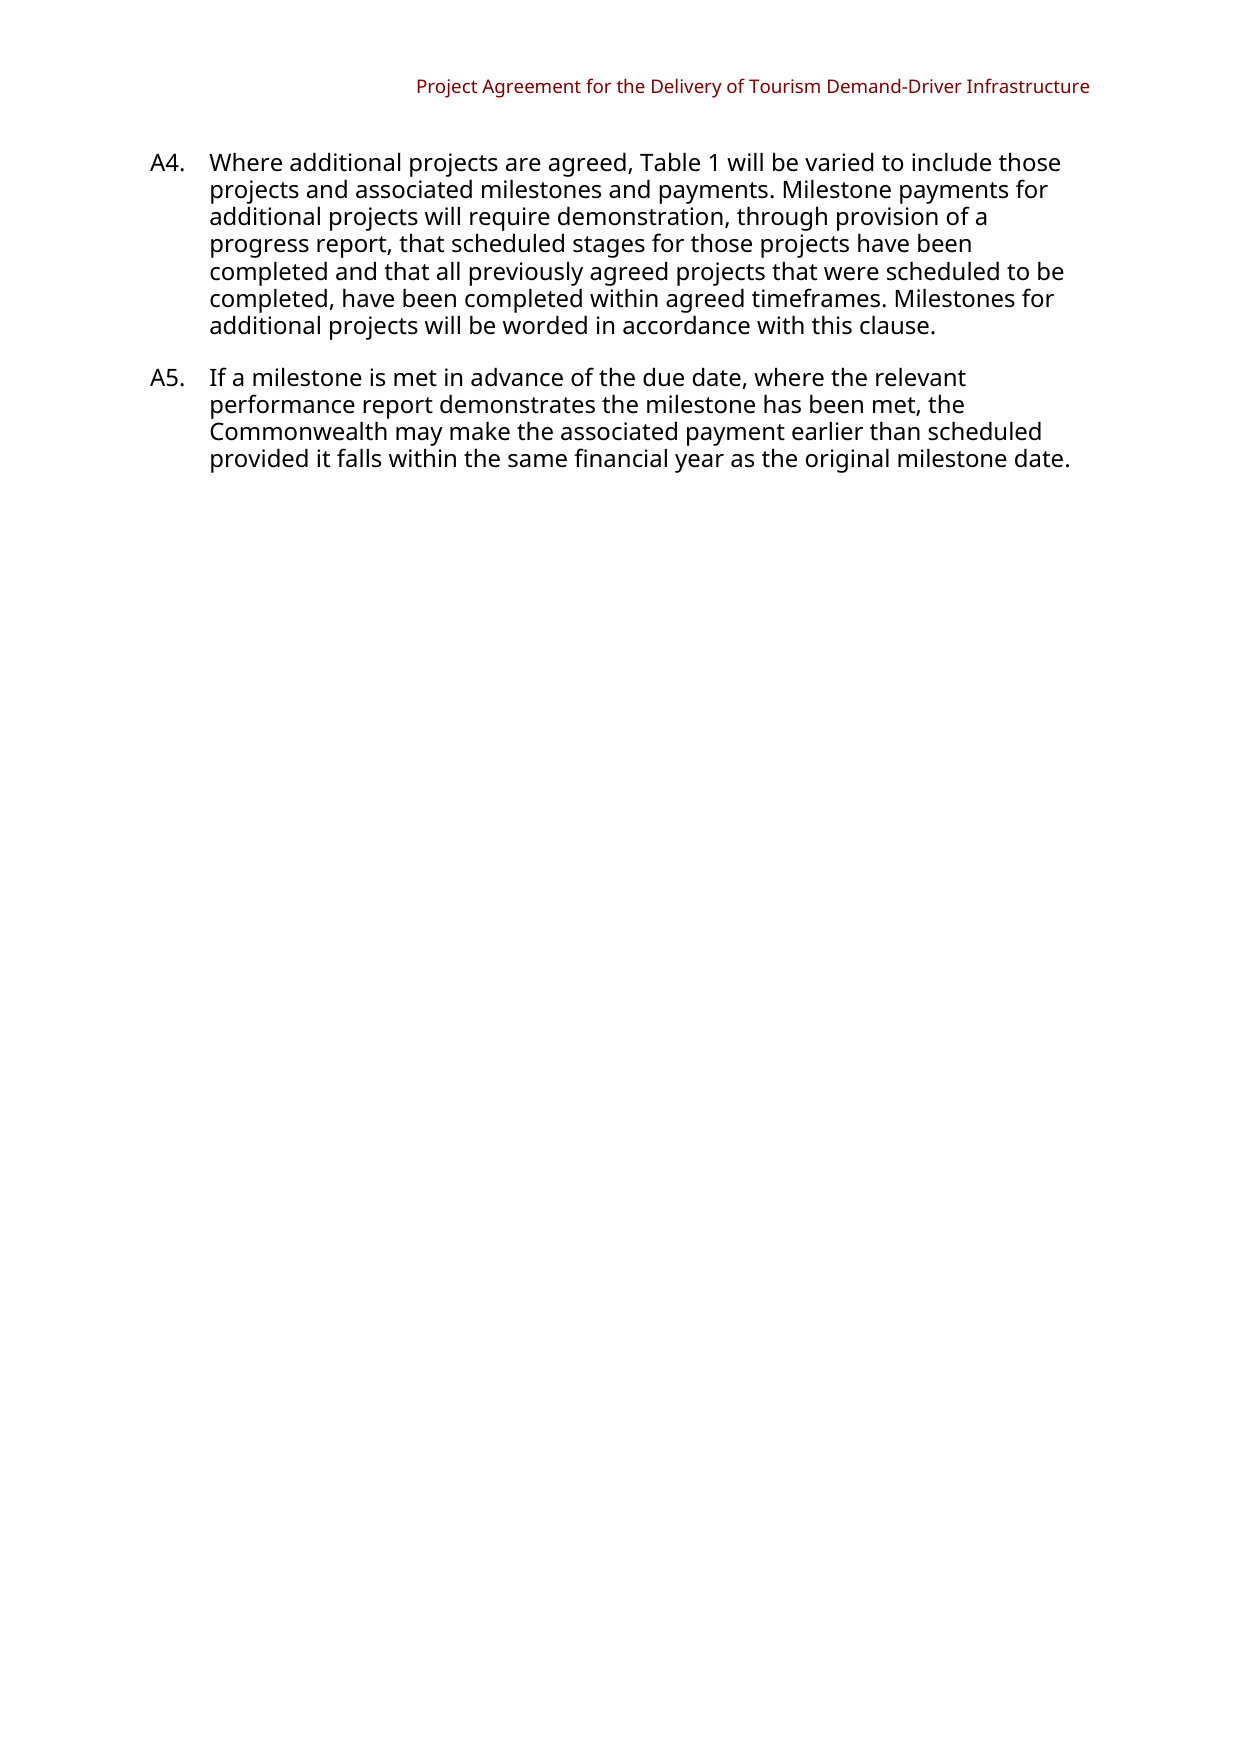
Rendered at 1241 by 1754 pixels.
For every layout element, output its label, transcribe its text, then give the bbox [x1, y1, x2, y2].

list A4. Where additional projects are agreed, Table 1 will be varied to include those projects and associated milestones and payments. Milestone payments for additional projects will require demonstration, through provision of a progress report, that scheduled stages for those projects have been completed and that all previously agreed projects that were scheduled to be completed, have been completed within agreed timeframes. Milestones for additional projects will be worded in accordance with this clause. [150, 150, 1090, 339]
list A5. If a milestone is met in advance of the due date, where the relevant performance report demonstrates the milestone has been met, the Commonwealth may make the associated payment earlier than scheduled provided it falls within the same financial year as the original milestone date. [150, 364, 1090, 473]
